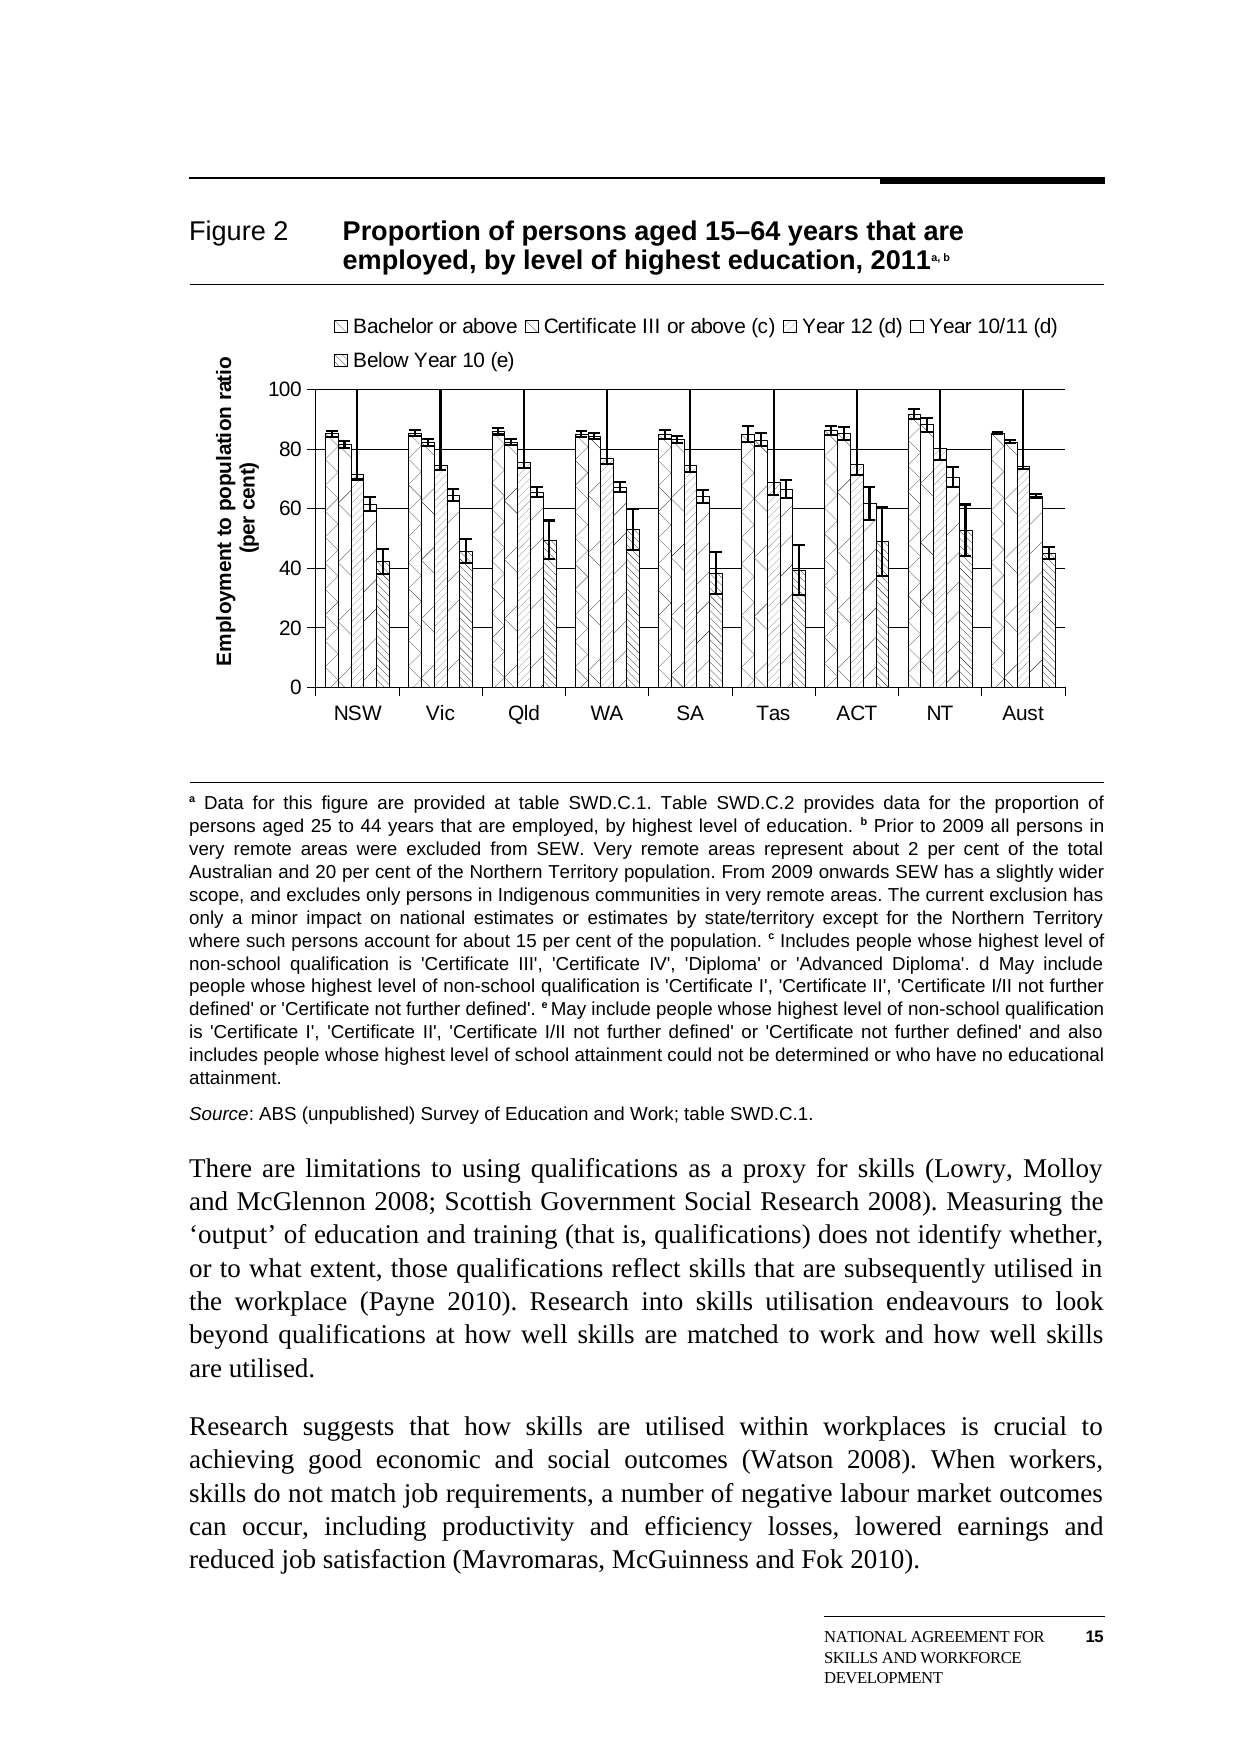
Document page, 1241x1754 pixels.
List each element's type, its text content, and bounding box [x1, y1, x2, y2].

title Figure 2 Proportion of persons aged 15–64 years that are employed, by level of highest education, 2011a, b [189, 217, 1104, 275]
text a Data for this figure are provided at table SWD.C.1. Table SWD.C.2 provides data for the proportion of persons aged 25 to 44 years that are employed, by highest level of education. b Prior to 2009 all persons in very remote areas were excluded from SEW. Very remote areas represent about 2 per cent of the total Australian and 20 per cent of the Northern Territory population. From 2009 onwards SEW has a slightly wider scope, and excludes only persons in Indigenous communities in very remote areas. The current exclusion has only a minor impact on national estimates or estimates by state/territory except for the Northern Territory where such persons account for about 15 per cent of the population. c Includes people whose highest level of non-school qualification is 'Certificate III', 'Certificate IV', 'Diploma' or 'Advanced Diploma'. d May include people whose highest level of non-school qualification is 'Certificate I', 'Certificate II', 'Certificate I/II not further defined' or 'Certificate not further defined'. e May include people whose highest level of non-school qualification is 'Certificate I', 'Certificate II', 'Certificate I/II not further defined' or 'Certificate not further defined' and also includes people whose highest level of school attainment could not be determined or who have no educational attainment. [189, 791, 1104, 1089]
table_header [190, 285, 1104, 782]
text Source: ABS (unpublished) Survey of Education and Work; table SWD.C.1. [189, 1102, 1104, 1124]
text Research suggests that how skills are utilised within workplaces is crucial to achieving good economic and social outcomes (Watson 2008). When workers, skills do not match job requirements, a number of negative labour market outcomes can occur, including productivity and efficiency losses, lowered earnings and reduced job satisfaction (Mavromaras, McGuinness and Fok 2010). [189, 1408, 1104, 1574]
text There are limitations to using qualifications as a proxy for skills (Lowry, Molloy and McGlennon 2008; Scottish Government Social Research 2008). Measuring the ‘output’ of education and training (that is, qualifications) does not identify whether, or to what extent, those qualifications reflect skills that are subsequently utilised in the workplace (Payne 2010). Research into skills utilisation endeavours to look beyond qualifications at how well skills are matched to work and how well skills are utilised. [189, 1149, 1104, 1383]
